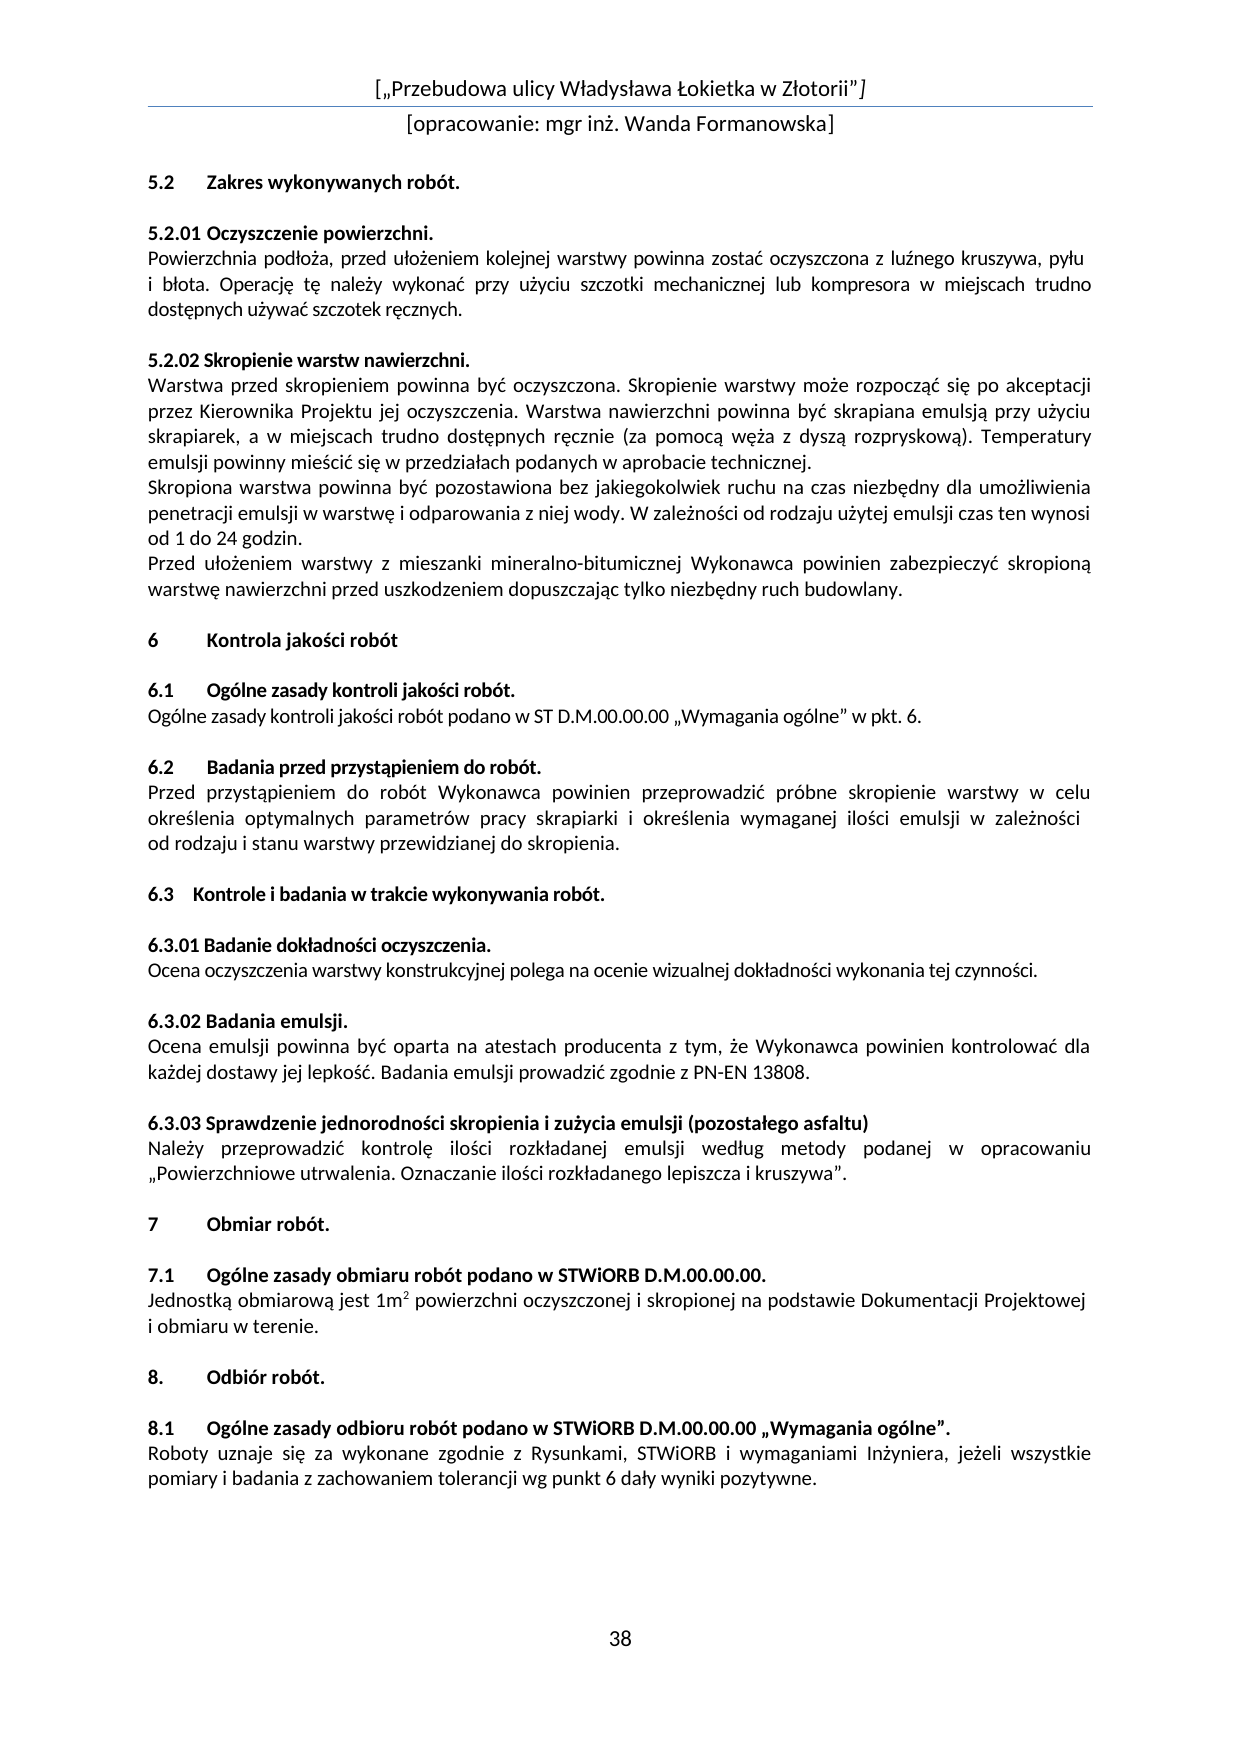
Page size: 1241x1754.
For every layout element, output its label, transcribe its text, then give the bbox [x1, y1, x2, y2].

text 5.2.01 Oczyszczenie powierzchni. [148, 220, 1093, 246]
subtitle 6.3.03 Sprawdzenie jednorodności skropienia i zużycia emulsji (pozostałego asfaltu) [148, 1110, 1093, 1135]
text Jednostką obmiarową jest 1m2 powierzchni oczyszczonej i skropionej na podstawie Dokumentacji Projektowej i obmiaru w terenie. [148, 1288, 1093, 1338]
list Przed przystąpieniem do robót Wykonawca powinien przeprowadzić próbne skropienie warstwy w celu określenia optymalnych parametrów pracy skrapiarki i określenia wymaganej ilości emulsji w zależności od rodzaju i stanu warstwy przewidzianej do skropienia. [148, 779, 1093, 856]
text 6.2 Badania przed przystąpieniem do robót. [148, 754, 1093, 779]
text 7 Obmiar robót. [148, 1211, 1093, 1237]
text 5.2 Zakres wykonywanych robót. [148, 169, 1093, 195]
text 6.3 Kontrole i badania w trakcie wykonywania robót. [148, 881, 1093, 906]
text Ogólne zasady kontroli jakości robót podano w ST D.M.00.00.00 „Wymagania ogólne” w pkt. 6. [148, 703, 1093, 728]
text 7.1 Ogólne zasady obmiaru robót podano w STWiORB D.M.00.00.00. [148, 1262, 1093, 1288]
list Warstwa przed skropieniem powinna być oczyszczona. Skropienie warstwy może rozpocząć się po akceptacji przez Kierownika Projektu jej oczyszczenia. Warstwa nawierzchni powinna być skrapiana emulsją przy użyciu skrapiarek, a w miejscach trudno dostępnych ręcznie (za pomocą węża z dyszą rozpryskową). Temperatury emulsji powinny mieścić się w przedziałach podanych w aprobacie technicznej. [148, 373, 1093, 474]
text 5.2.02 Skropienie warstw nawierzchni. [148, 347, 1093, 373]
text 6.1 Ogólne zasady kontroli jakości robót. [148, 678, 1093, 703]
list Skropiona warstwa powinna być pozostawiona bez jakiegokolwiek ruchu na czas niezbędny dla umożliwienia penetracji emulsji w warstwę i odparowania z niej wody. W zależności od rodzaju użytej emulsji czas ten wynosi od 1 do 24 godzin. [148, 474, 1093, 551]
text Ocena oczyszczenia warstwy konstrukcyjnej polega na ocenie wizualnej dokładności wykonania tej czynności. [148, 957, 1093, 983]
text Roboty uznaje się za wykonane zgodnie z Rysunkami, STWiORB i wymaganiami Inżyniera, jeżeli wszystkie pomiary i badania z zachowaniem tolerancji wg punkt 6 dały wyniki pozytywne. [148, 1440, 1093, 1491]
subtitle 6.3.02 Badania emulsji. [148, 1008, 1093, 1033]
list Przed ułożeniem warstwy z mieszanki mineralno-bitumicznej Wykonawca powinien zabezpieczyć skropioną warstwę nawierzchni przed uszkodzeniem dopuszczając tylko niezbędny ruch budowlany. [148, 551, 1093, 601]
text 6 Kontrola jakości robót [148, 627, 1093, 652]
text 8.1 Ogólne zasady odbioru robót podano w STWiORB D.M.00.00.00 „Wymagania ogólne”. [148, 1415, 1093, 1440]
list Ocena emulsji powinna być oparta na atestach producenta z tym, że Wykonawca powinien kontrolować dla każdej dostawy jej lepkość. Badania emulsji prowadzić zgodnie z PN-EN 13808. [148, 1033, 1093, 1084]
text Powierzchnia podłoża, przed ułożeniem kolejnej warstwy powinna zostać oczyszczona z luźnego kruszywa, pyłu i błota. Operację tę należy wykonać przy użyciu szczotki mechanicznej lub kompresora w miejscach trudno dostępnych używać szczotek ręcznych. [148, 246, 1093, 322]
text 6.3.01 Badanie dokładności oczyszczenia. [148, 932, 1093, 957]
text 8. Odbiór robót. [148, 1364, 1093, 1389]
list Należy przeprowadzić kontrolę ilości rozkładanej emulsji według metody podanej w opracowaniu „Powierzchniowe utrwalenia. Oznaczanie ilości rozkładanego lepiszcza i kruszywa”. [148, 1135, 1093, 1186]
